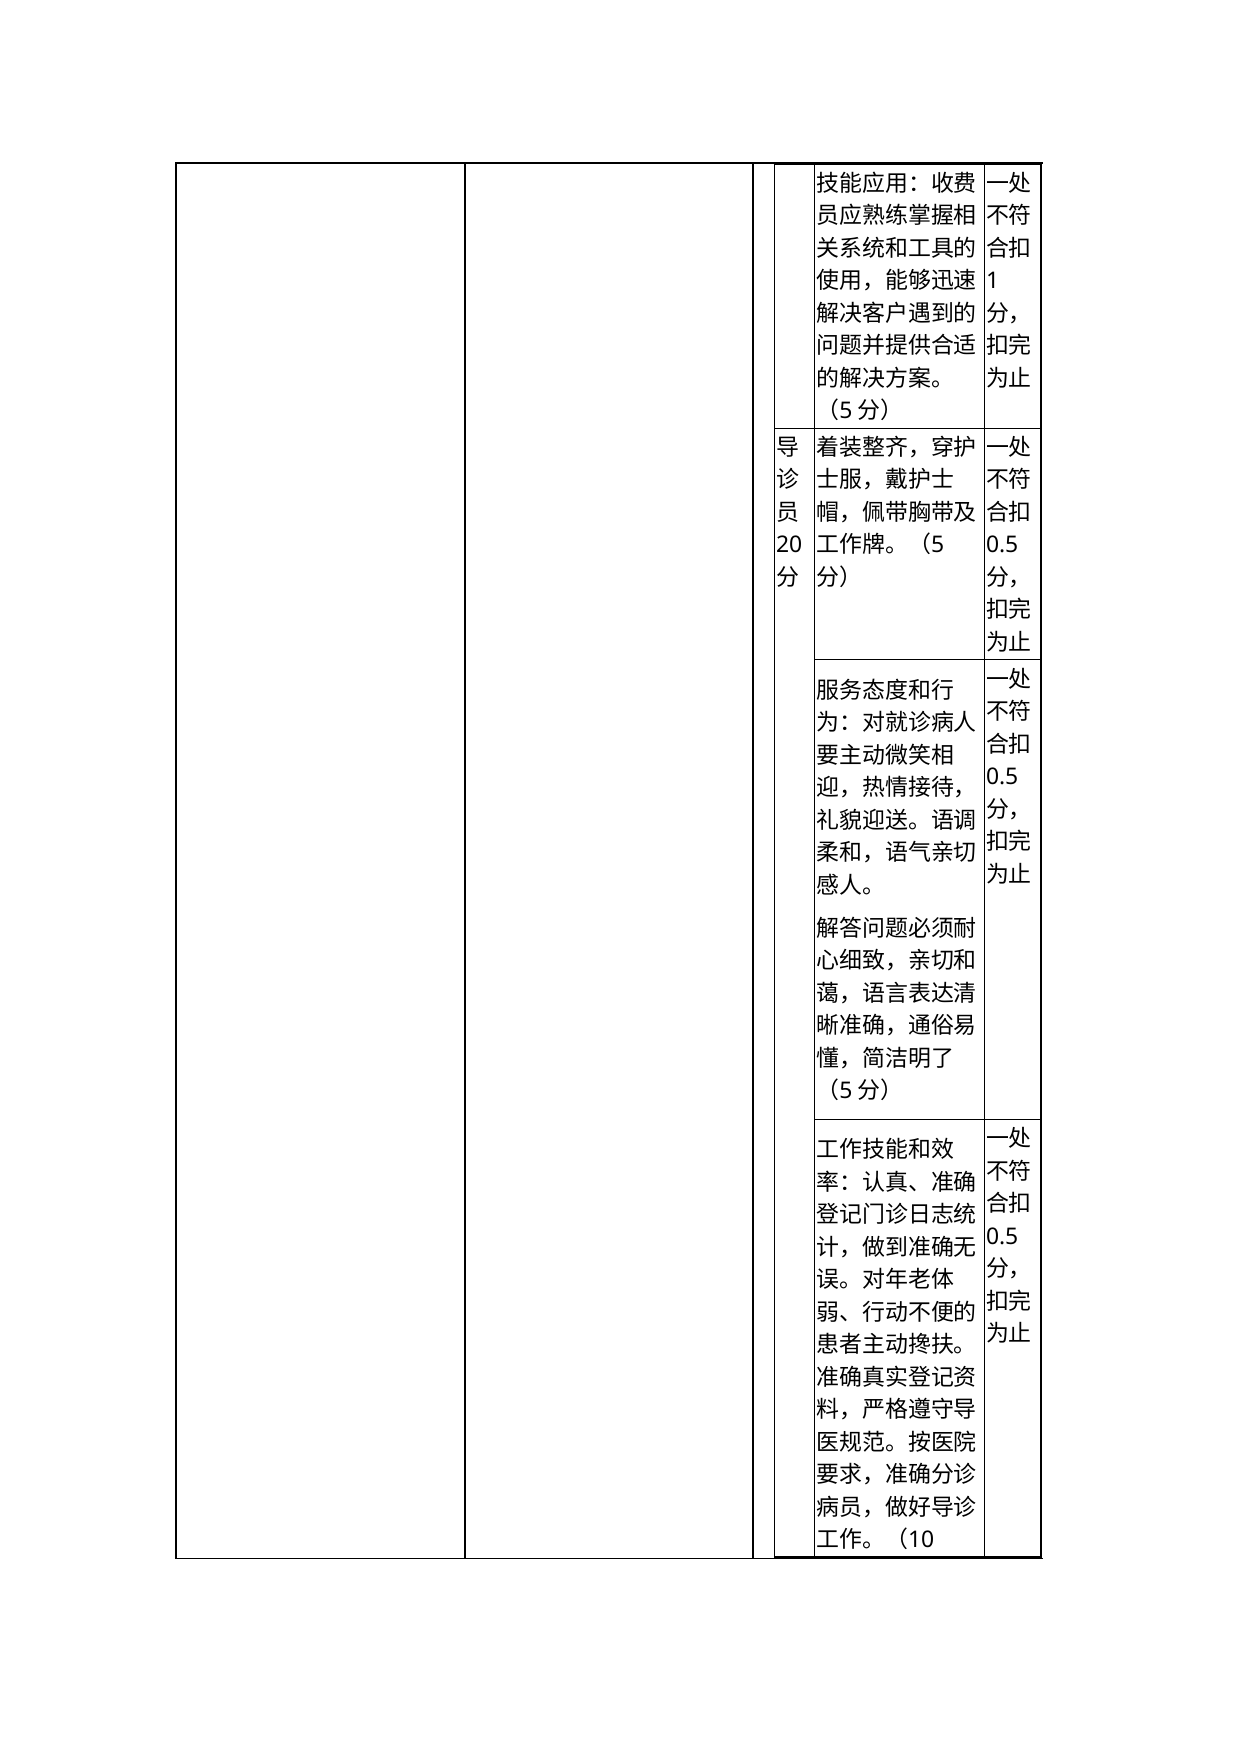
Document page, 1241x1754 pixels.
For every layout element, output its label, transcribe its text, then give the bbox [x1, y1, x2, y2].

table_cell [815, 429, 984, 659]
table_cell [466, 164, 752, 1557]
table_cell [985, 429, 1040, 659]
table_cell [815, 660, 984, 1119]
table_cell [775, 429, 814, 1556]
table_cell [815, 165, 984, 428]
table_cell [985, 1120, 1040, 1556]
table_cell 1 [177, 164, 464, 1557]
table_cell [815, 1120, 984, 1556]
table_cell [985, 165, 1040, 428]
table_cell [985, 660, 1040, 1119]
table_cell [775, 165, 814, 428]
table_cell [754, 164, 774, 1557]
